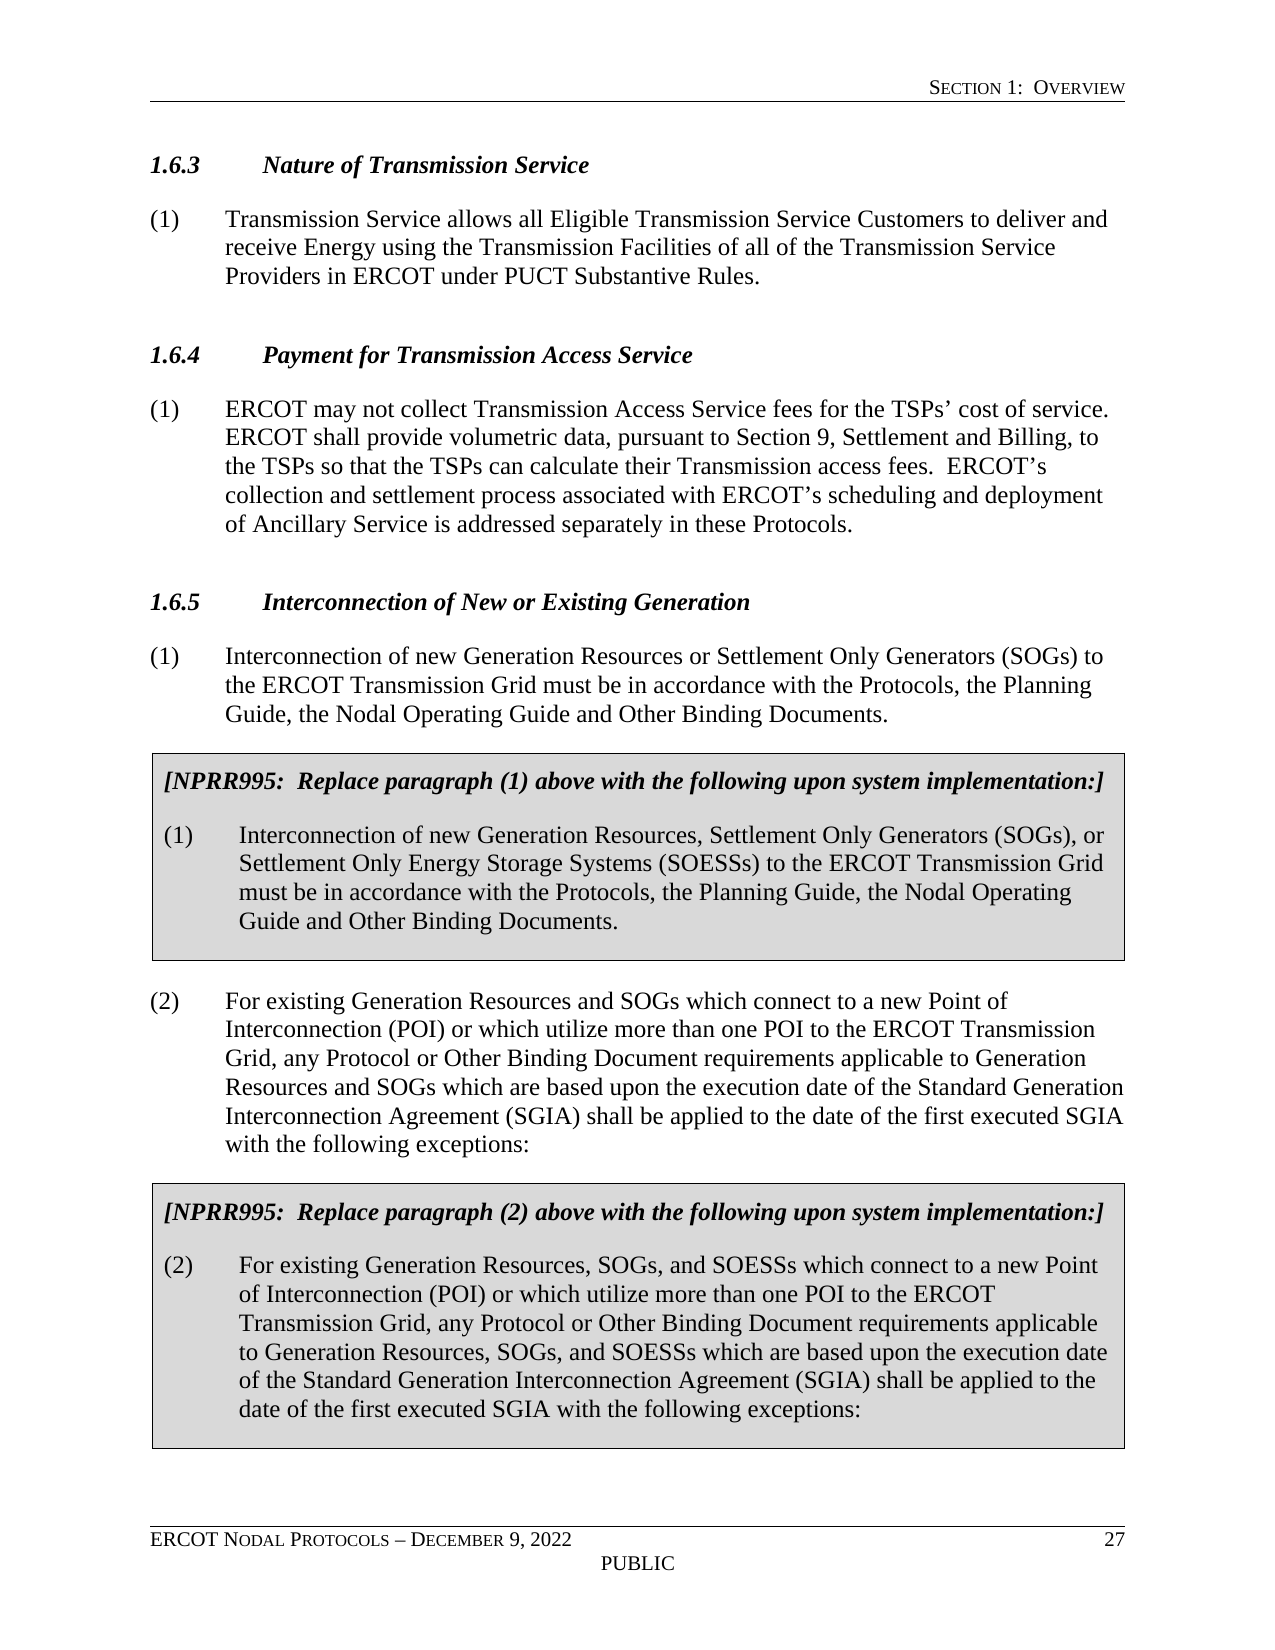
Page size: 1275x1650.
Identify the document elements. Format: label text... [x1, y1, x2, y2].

text (1) ERCOT may not collect Transmission Access Service fees for the TSPs’ cost of service. ERCOT shall provide volumetric data, pursuant to Section 9, Settlement and Billing, to the TSPs so that the TSPs can calculate their Transmission access fees. ERCOT’s collection and settlement process associated with ERCOT’s scheduling and deployment of Ancillary Service is addressed separately in these Protocols. [150, 394, 1125, 537]
text (2) For existing Generation Resources and SOGs which connect to a new Point of Interconnection (POI) or which utilize more than one POI to the ERCOT Transmission Grid, any Protocol or Other Binding Document requirements applicable to Generation Resources and SOGs which are based upon the execution date of the Standard Generation Interconnection Agreement (SGIA) shall be applied to the date of the first executed SGIA with the following exceptions: [150, 986, 1125, 1158]
text (1) Transmission Service allows all Eligible Transmission Service Customers to deliver and receive Energy using the Transmission Facilities of all of the Transmission Service Providers in ERCOT under PUCT Substantive Rules. [150, 204, 1125, 290]
text (1) Interconnection of new Generation Resources or Settlement Only Generators (SOGs) to the ERCOT Transmission Grid must be in accordance with the Protocols, the Planning Guide, the Nodal Operating Guide and Other Binding Documents. [150, 641, 1125, 727]
table_header [NPRR995: Replace paragraph (2) above with the following upon system implementation:] (2) For existing Generation Resources, SOGs, and SOESSs which connect to a new Point of Interconnection (POI) or which utilize more than one POI to the ERCOT Transmission Grid, any Protocol or Other Binding Document requirements applicable to Generation Resources, SOGs, and SOESSs which are based upon the execution date of the Standard Generation Interconnection Agreement (SGIA) shall be applied to the date of the first executed SGIA with the following exceptions: [153, 1184, 1124, 1448]
text 1.6.4 Payment for Transmission Access Service [150, 340, 1125, 369]
table_header [NPRR995: Replace paragraph (1) above with the following upon system implementation:] (1) Interconnection of new Generation Resources, Settlement Only Generators (SOGs), or Settlement Only Energy Storage Systems (SOESSs) to the ERCOT Transmission Grid must be in accordance with the Protocols, the Planning Guide, the Nodal Operating Guide and Other Binding Documents. [153, 754, 1124, 960]
text 1.6.3 Nature of Transmission Service [150, 150, 1125, 179]
text 1.6.5 Interconnection of New or Existing Generation [150, 587, 1125, 616]
